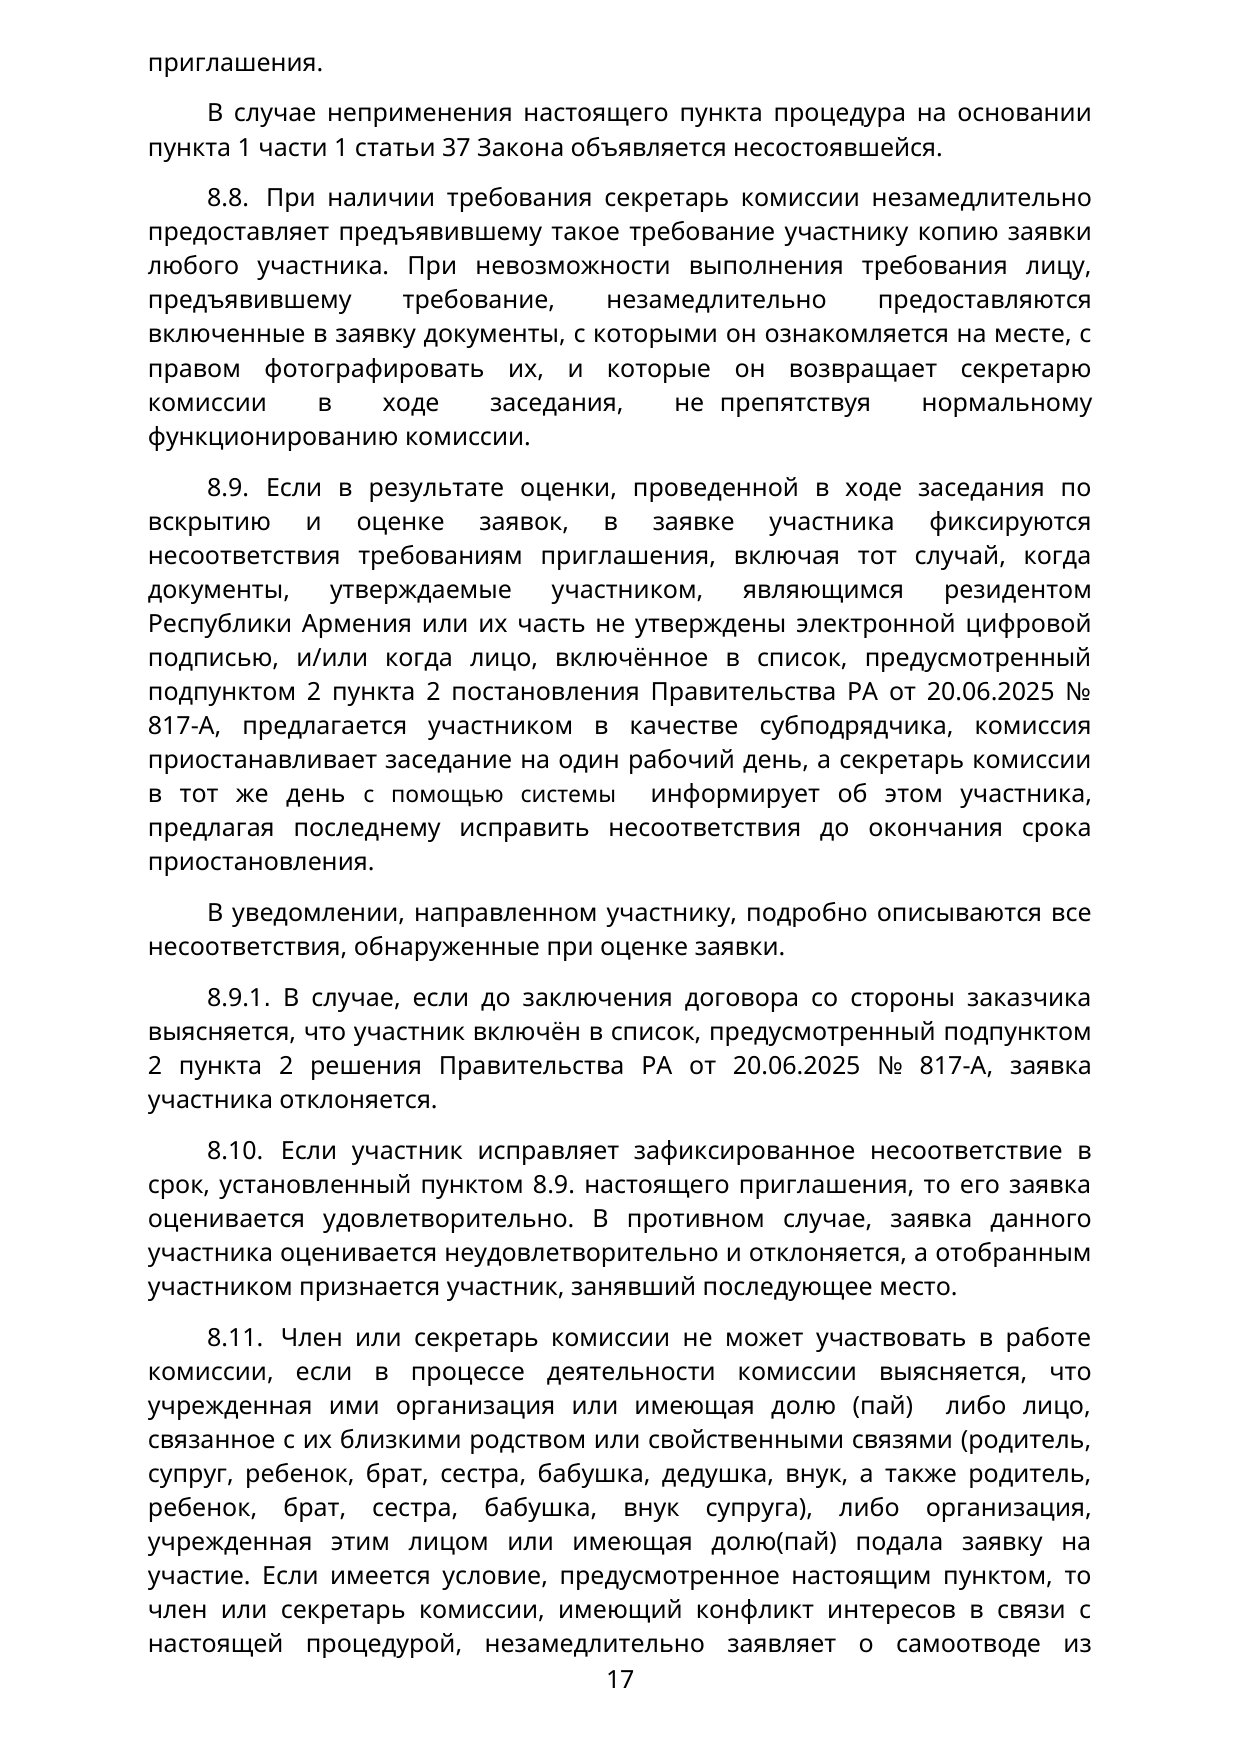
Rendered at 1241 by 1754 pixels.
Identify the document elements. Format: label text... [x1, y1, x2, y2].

text 8.10. Если участник исправляет зафиксированное несоответствие в срок, установленный пунктом 8.9. настоящего приглашения, то его заявка оценивается удовлетворительно. В противном случае, заявка данного участника оценивается неудовлетворительно и отклоняется, а отобранным участником признается участник, занявший последующее место. [148, 1132, 1092, 1303]
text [148, 1319, 1092, 1660]
text 8.8. При наличии требования секретарь комиссии незамедлительно предоставляет предъявившему такое требование участнику копию заявки любого участника. При невозможности выполнения требования лицу, предъявившему требование, незамедлительно предоставляются включенные в заявку документы, с которыми он ознакомляется на месте, с правом фотографировать их, и которые он возвращает секретарю комиссии в ходе заседания, не препятствуя нормальному функционированию комиссии. [148, 180, 1092, 453]
text 8.9.1. В случае, если до заключения договора со стороны заказчика выясняется, что участник включён в список, предусмотренный подпунктом 2 пункта 2 решения Правительства РА от 20.06.2025 № 817-А, заявка участника отклоняется. [148, 979, 1092, 1116]
text 8.9. Если в результате оценки, проведенной в ходе заседания по вскрытию и оценке заявок, в заявке участника фиксируются несоответствия требованиям приглашения, включая тот случай, когда документы, утверждаемые участником, являющимся резидентом Республики Армения или их часть не утверждены электронной цифровой подписью, и/или когда лицо, включённое в список, предусмотренный подпунктом 2 пункта 2 постановления Правительства РА от 20.06.2025 № 817-А, предлагается участником в качестве субподрядчика, комиссия приостанавливает заседание на один рабочий день, а секретарь комиссии в тот же день с помощью системы информирует об этом участника, предлагая последнему исправить несоответствия до окончания срока приостановления. [148, 469, 1092, 878]
text В уведомлении, направленном участнику, подробно описываются все несоответствия, обнаруженные при оценке заявки. [148, 895, 1092, 963]
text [148, 44, 1092, 78]
text В случае неприменения настоящего пункта процедура на основании пункта 1 части 1 статьи 37 Закона объявляется несостоявшейся. [148, 95, 1092, 163]
